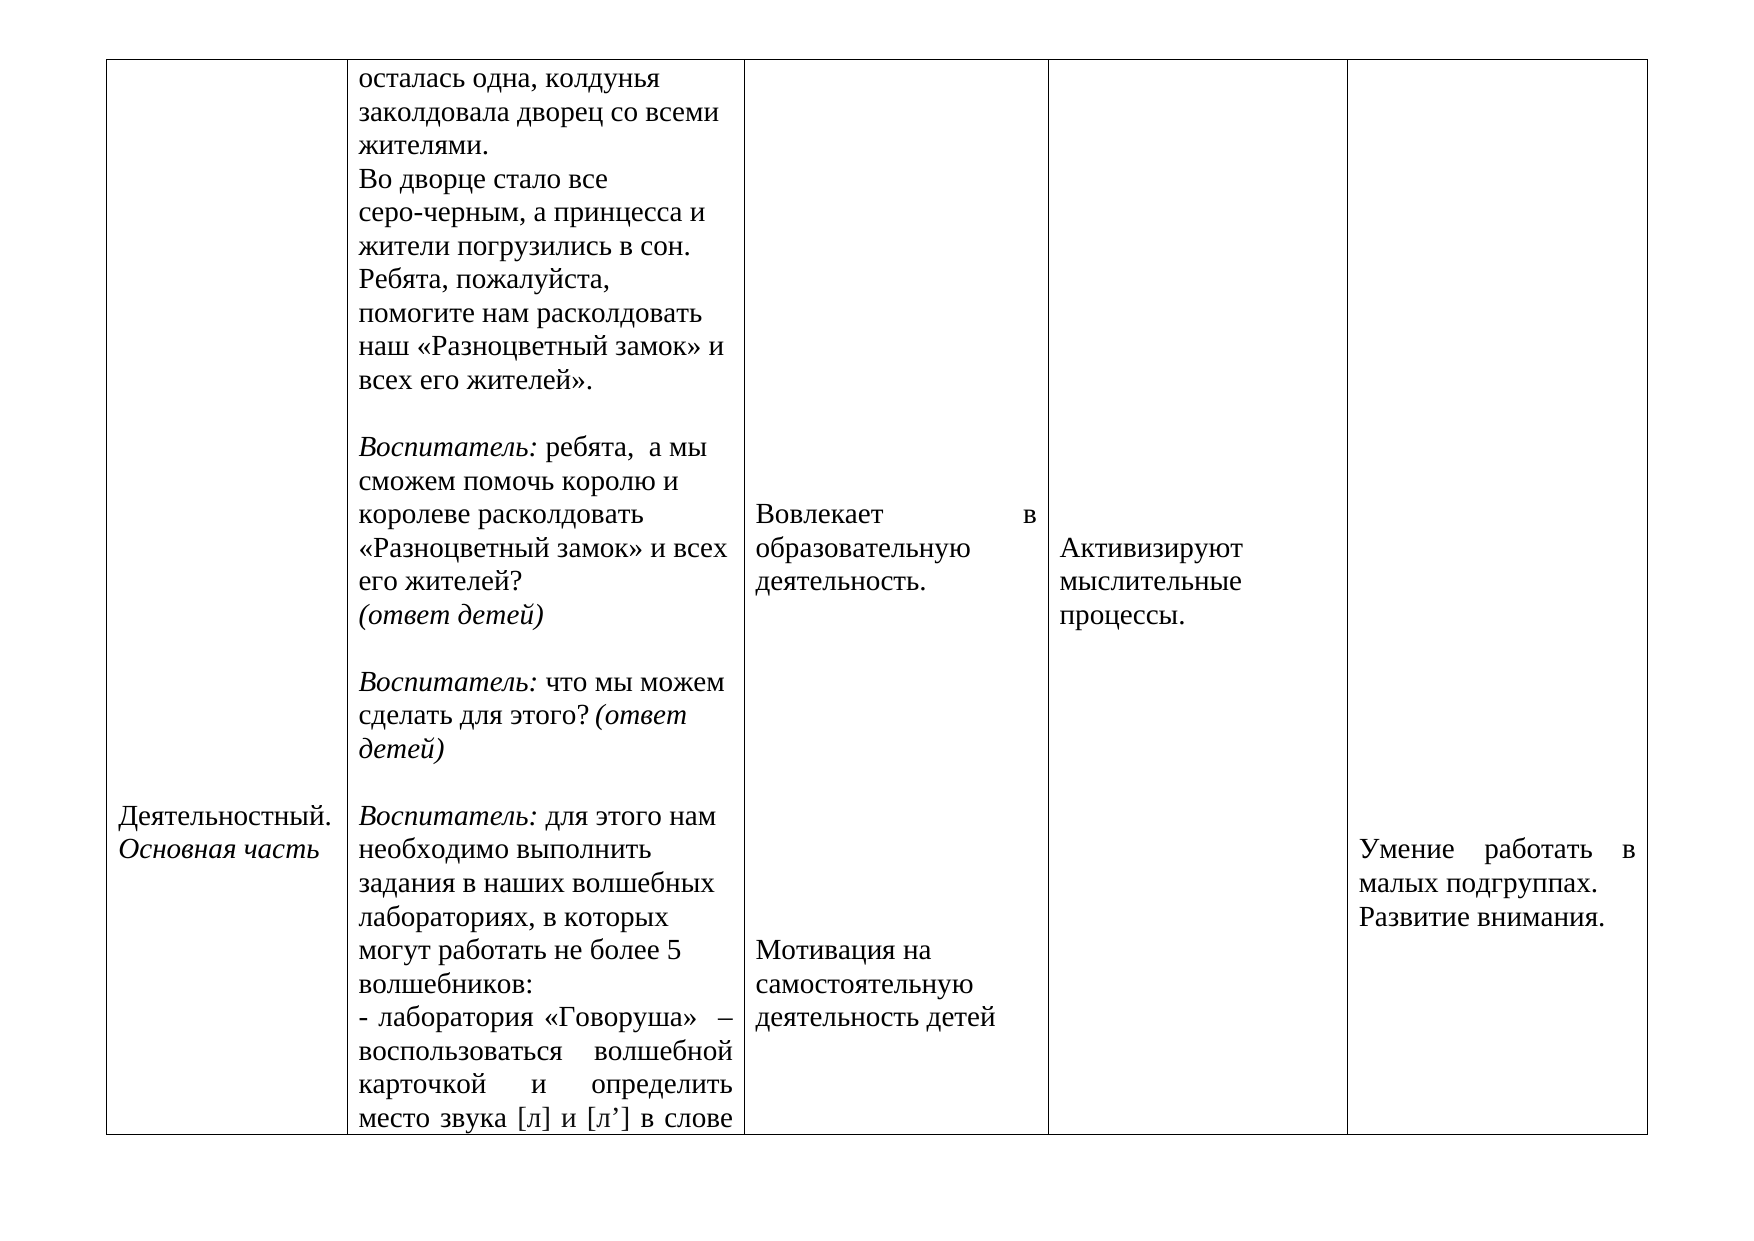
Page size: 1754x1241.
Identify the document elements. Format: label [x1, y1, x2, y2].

table_cell [1049, 60, 1347, 1133]
table_cell [348, 60, 744, 1133]
table_cell [107, 60, 347, 1133]
table_cell [1348, 60, 1647, 1133]
table_cell [745, 60, 1048, 1133]
